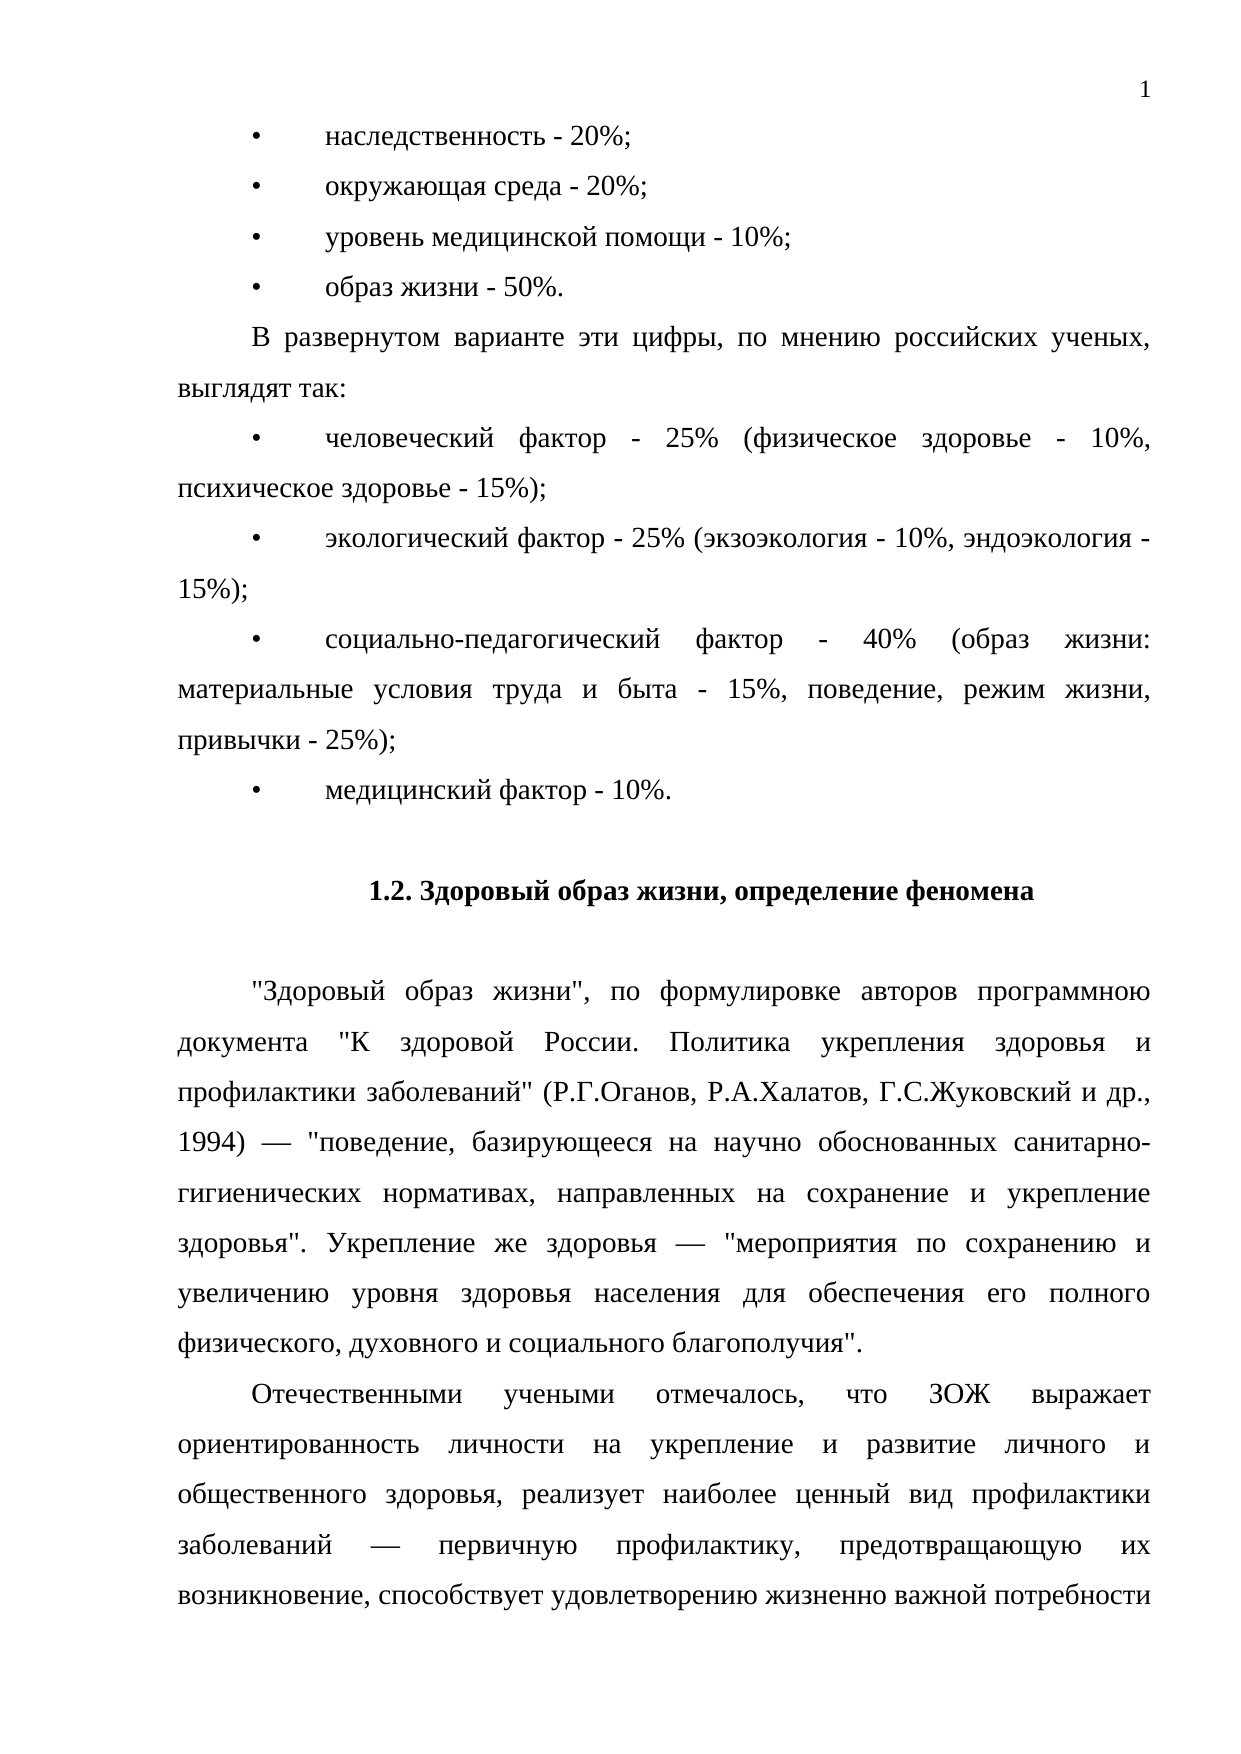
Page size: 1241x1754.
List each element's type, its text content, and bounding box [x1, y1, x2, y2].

text • окружающая среда - 20%; [177, 168, 1152, 202]
text • медицинский фактор - 10%. [177, 772, 1152, 806]
subtitle 1.2. Здоровый образ жизни, определение феномена [177, 873, 1152, 906]
text В развернутом варианте эти цифры, по мнению российских ученых, выглядят так: [177, 319, 1152, 403]
text • наследственность - 20%; [177, 118, 1152, 152]
text • социально-педагогический фактор - 40% (образ жизни: материальные условия труда и быта - 15%, поведение, режим жизни, привычки - 25%); [177, 621, 1152, 755]
text • уровень медицинской помощи - 10%; [177, 219, 1152, 252]
text "Здоровый образ жизни", по формулировке авторов программною документа "К здоровой России. Политика укрепления здоровья и профилактики заболеваний" (Р.Г.Оганов, Р.А.Халатов, Г.С.Жуковский и др., 1994) — "поведение, базирующееся на научно обоснованных санитарно-гигиенических нормативах, направленных на сохранение и укрепление здоровья". Укрепление же здоровья — "мероприятия по сохранению и увеличению уровня здоровья населения для обеспечения его полного физического, духовного и социального благополучия". [177, 973, 1152, 1359]
text • человеческий фактор - 25% (физическое здоровье - 10%, психическое здоровье - 15%); [177, 420, 1152, 504]
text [177, 1376, 1152, 1611]
text • образ жизни - 50%. [177, 269, 1152, 303]
text • экологический фактор - 25% (экзоэкология - 10%, эндоэкология - 15%); [177, 521, 1152, 604]
